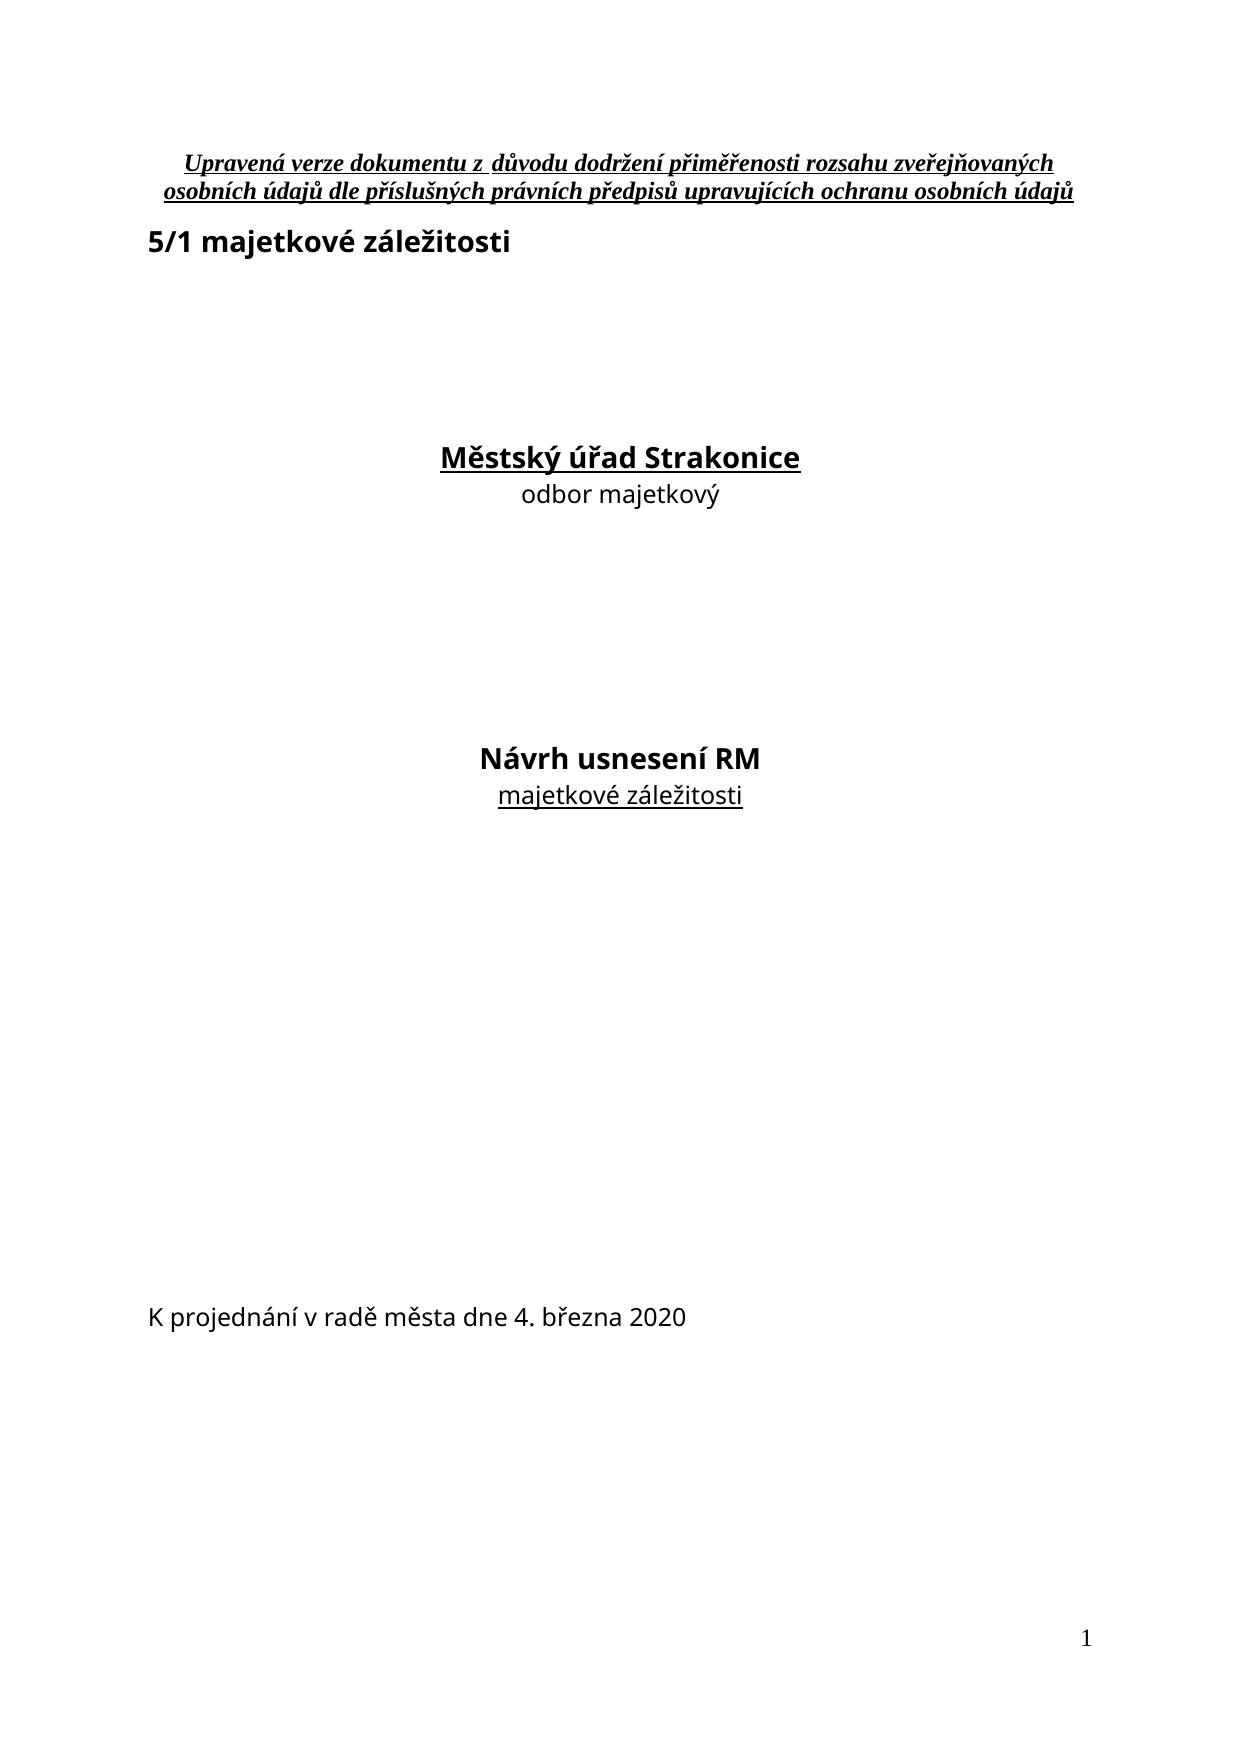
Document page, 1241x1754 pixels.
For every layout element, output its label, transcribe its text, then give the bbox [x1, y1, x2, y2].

text odbor majetkový [148, 477, 1093, 511]
text 5/1 majetkové záležitosti [148, 222, 1093, 261]
text Upravená verze dokumentu z důvodu dodržení přiměřenosti rozsahu zveřejňovaných osobních údajů dle příslušných právních předpisů upravujících ochranu osobních údajů [148, 148, 1093, 205]
text K projednání v radě města dne 4. března 2020 [148, 1299, 1093, 1333]
text Návrh usnesení RM [148, 738, 1093, 778]
text Městský úřad Strakonice [148, 437, 1093, 477]
text majetkové záležitosti [148, 778, 1093, 812]
